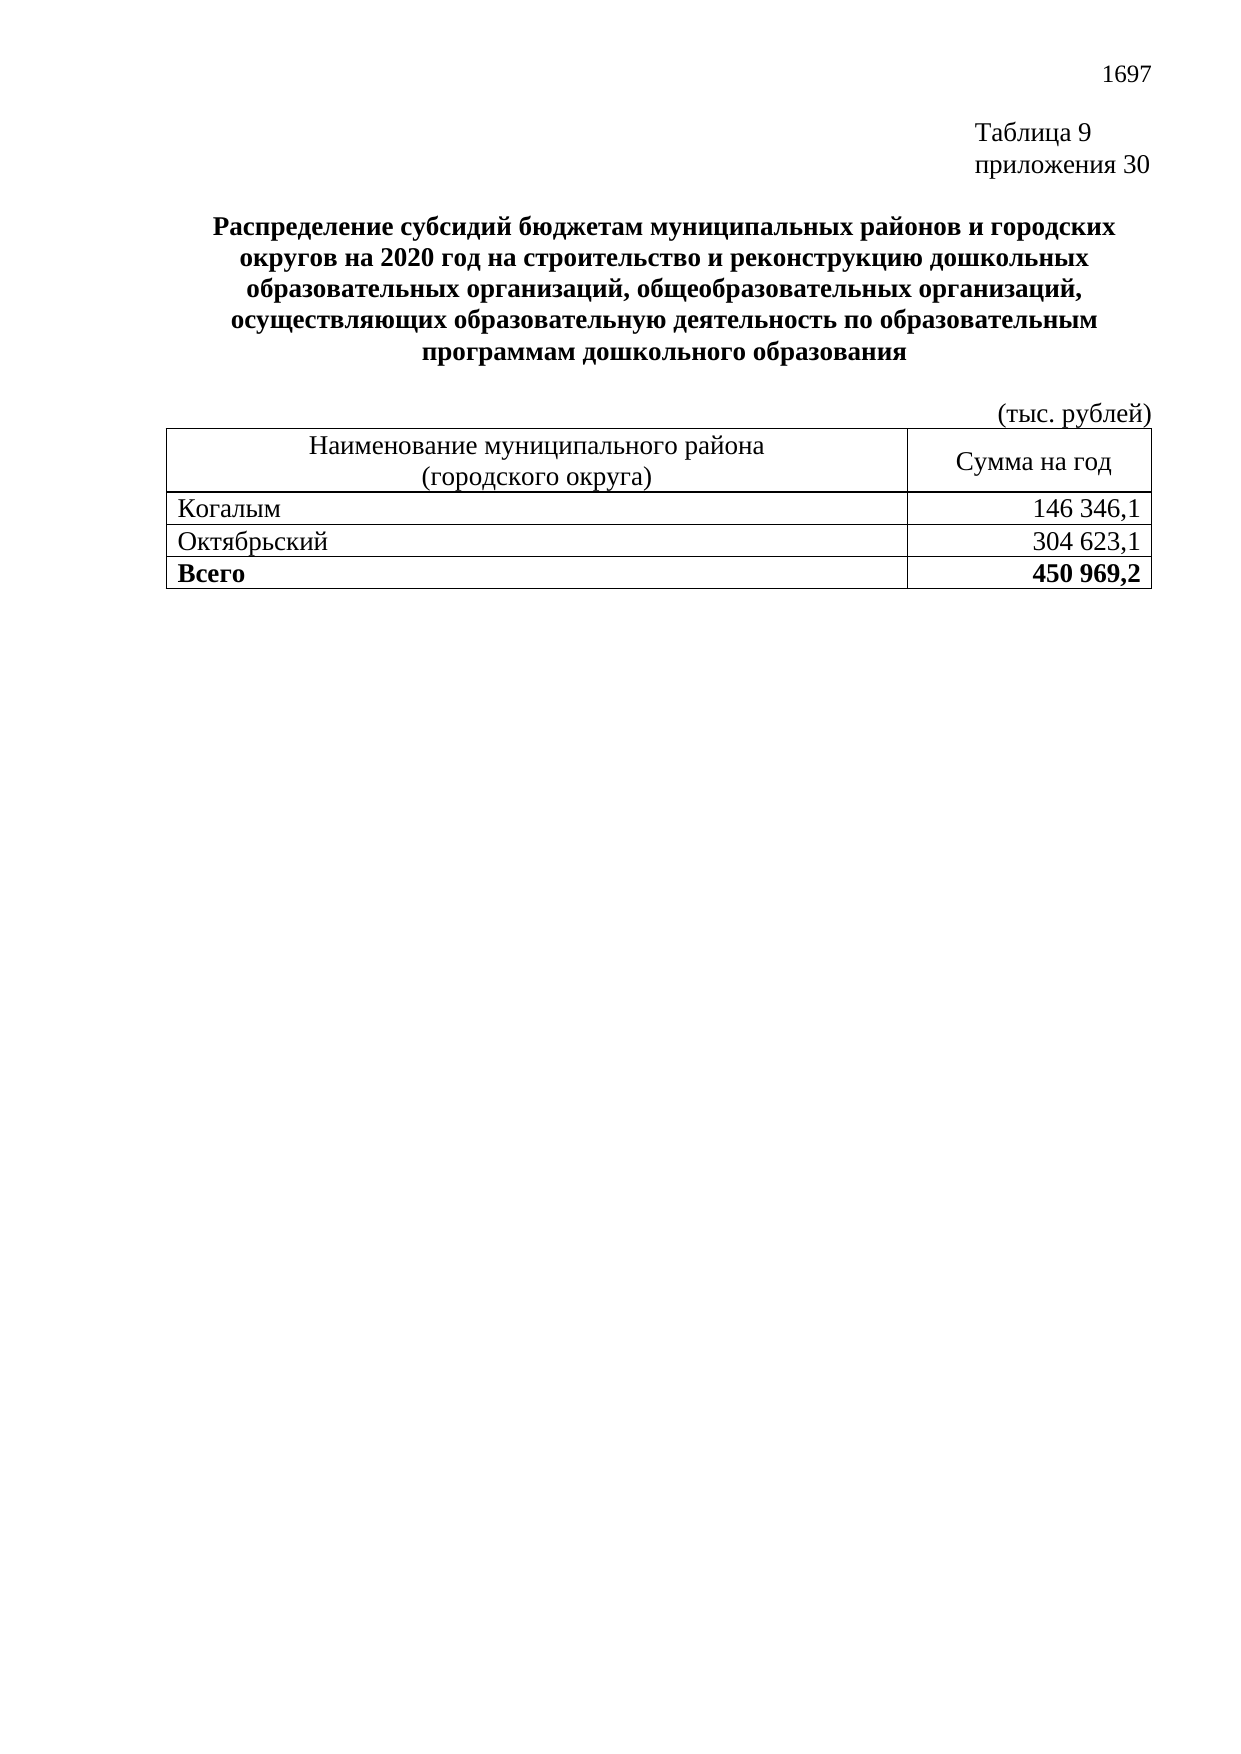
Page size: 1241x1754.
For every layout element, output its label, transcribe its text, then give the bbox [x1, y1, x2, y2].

table_cell Октябрьский [167, 525, 907, 556]
text Распределение субсидий бюджетам муниципальных районов и городских округов на 2020 год на строительство и реконструкцию дошкольных образовательных организаций, общеобразовательных организаций, осуществляющих образовательную деятельность по образовательным программам дошкольного образования [177, 210, 1152, 366]
table_header Сумма на год [908, 429, 1151, 491]
text (тыс. рублей) [177, 397, 1152, 428]
table_cell 450 969,2 [908, 557, 1151, 588]
table_cell Когалым [167, 493, 907, 523]
table_header Наименование муниципального района (городского округа) [167, 429, 907, 491]
text приложения 30 [974, 148, 1152, 179]
table_cell 304 623,1 [908, 525, 1151, 556]
table_cell 146 346,1 [908, 493, 1151, 523]
table_cell Всего [167, 557, 907, 588]
text Таблица 9 [974, 117, 1152, 148]
